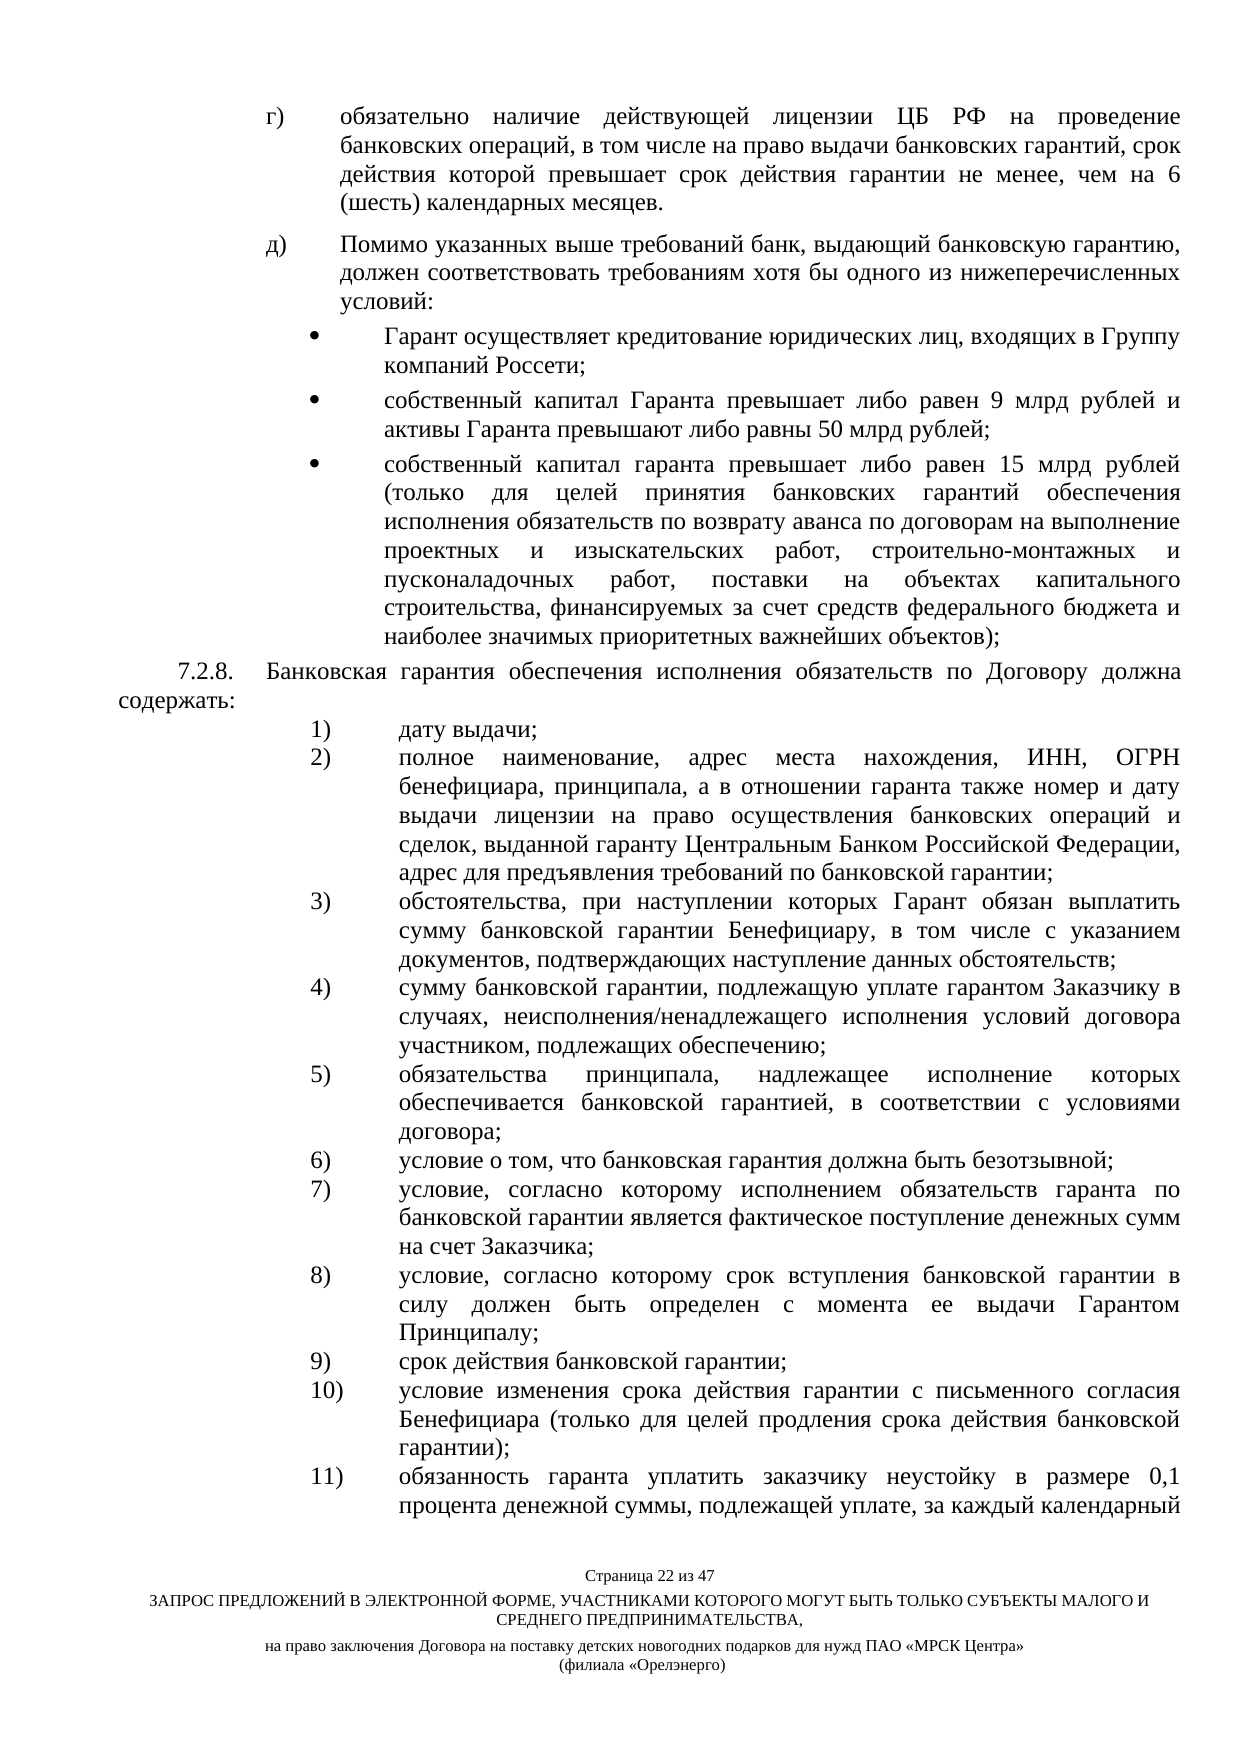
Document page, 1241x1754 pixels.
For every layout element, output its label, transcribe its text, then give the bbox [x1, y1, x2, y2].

list Банковская гарантия обеспечения исполнения обязательств по Договору должна содержать: [118, 656, 1181, 714]
list срок действия банковской гарантии; [310, 1346, 1181, 1375]
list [310, 1461, 1181, 1519]
list обстоятельства, при наступлении которых Гарант обязан выплатить сумму банковской гарантии Бенефициару, в том числе с указанием документов, подтверждающих наступление данных обстоятельств; [310, 886, 1181, 972]
list условие о том, что банковская гарантия должна быть безотзывной; [310, 1145, 1181, 1174]
list дату выдачи; [310, 714, 1181, 742]
list сумму банковской гарантии, подлежащую уплате гарантом Заказчику в случаях, неисполнения/ненадлежащего исполнения условий договора участником, подлежащих обеспечению; [310, 972, 1181, 1059]
list собственный капитал Гаранта превышает либо равен 9 млрд рублей и активы Гаранта превышают либо равны 50 млрд рублей; [310, 385, 1181, 442]
list полное наименование, адрес места нахождения, ИНН, ОГРН бенефициара, принципала, а в отношении гаранта также номер и дату выдачи лицензии на право осуществления банковских операций и сделок, выданной гаранту Центральным Банком Российской Федерации, адрес для предъявления требований по банковской гарантии; [310, 742, 1181, 886]
list собственный капитал гаранта превышает либо равен 15 млрд рублей (только для целей принятия банковских гарантий обеспечения исполнения обязательств по возврату аванса по договорам на выполнение проектных и изыскательских работ, строительно-монтажных и пусконаладочных работ, поставки на объектах капитального строительства, финансируемых за счет средств федерального бюджета и наиболее значимых приоритетных важнейших объектов); [310, 449, 1181, 650]
list условие, согласно которому исполнением обязательств гаранта по банковской гарантии является фактическое поступление денежных сумм на счет Заказчика; [310, 1174, 1181, 1260]
list обязательства принципала, надлежащее исполнение которых обеспечивается банковской гарантией, в соответствии с условиями договора; [310, 1059, 1181, 1145]
list условие, согласно которому срок вступления банковской гарантии в силу должен быть определен с момента ее выдачи Гарантом Принципалу; [310, 1260, 1181, 1346]
list обязательно наличие действующей лицензии ЦБ РФ на проведение банковских операций, в том числе на право выдачи банковских гарантий, срок действия которой превышает срок действия гарантии не менее, чем на 6 (шесть) календарных месяцев. [266, 101, 1181, 216]
list Гарант осуществляет кредитование юридических лиц, входящих в Группу компаний Россети; [310, 321, 1181, 379]
list условие изменения срока действия гарантии с письменного согласия Бенефициара (только для целей продления срока действия банковской гарантии); [310, 1375, 1181, 1461]
list Помимо указанных выше требований банк, выдающий банковскую гарантию, должен соответствовать требованиям хотя бы одного из нижеперечисленных условий: [266, 229, 1181, 315]
